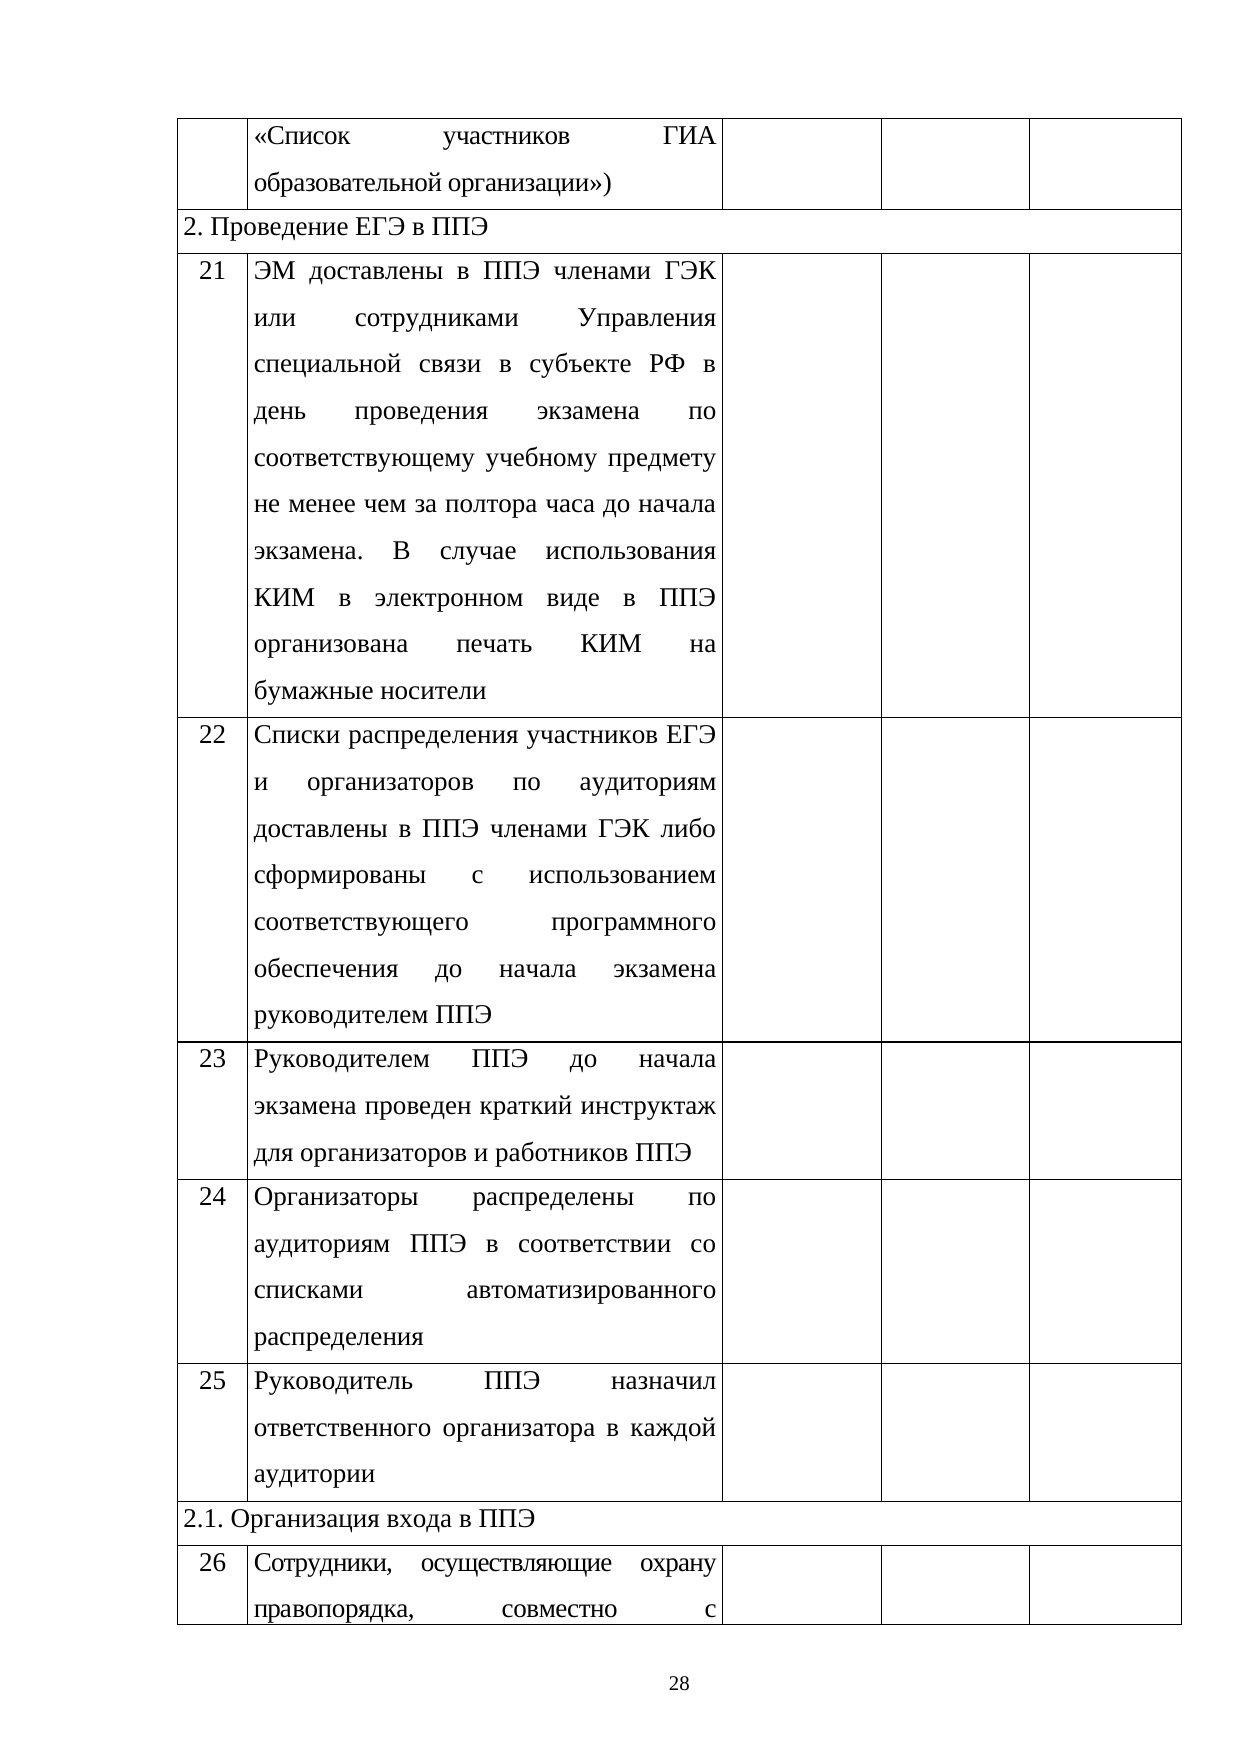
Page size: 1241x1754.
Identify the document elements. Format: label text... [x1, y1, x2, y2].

table_cell [723, 1180, 881, 1363]
table_cell [882, 254, 1029, 717]
table_cell ЭМ доставлены в ППЭ членами ГЭК или сотрудниками Управления специальной связи в субъекте РФ в день проведения экзамена по соответствующему учебному предмету не менее чем за полтора часа до начала экзамена. В случае использования КИМ в электронном виде в ППЭ организована печать КИМ на бумажные носители [248, 254, 722, 717]
table_cell [723, 1043, 881, 1179]
table_cell [1030, 1364, 1181, 1501]
table_cell Списки распределения участников ЕГЭ и организаторов по аудиториям доставлены в ППЭ членами ГЭК либо сформированы с использованием соответствующего программного обеспечения до начала экзамена руководителем ППЭ [248, 718, 722, 1041]
table_cell 21 [178, 254, 247, 717]
table_cell [723, 1364, 881, 1501]
table_cell 2.1. Организация входа в ППЭ [178, 1502, 1181, 1545]
table_cell Организаторы распределены по аудиториям ППЭ в соответствии со списками автоматизированного распределения [248, 1180, 722, 1363]
table_cell 24 [178, 1180, 247, 1363]
table_cell 23 [178, 1043, 247, 1179]
table_cell 22 [178, 718, 247, 1041]
table_cell [882, 1180, 1029, 1363]
table_cell [723, 119, 881, 209]
table_cell [1030, 1546, 1181, 1624]
table_cell [1030, 718, 1181, 1041]
table_cell [882, 119, 1029, 209]
table_cell [1030, 119, 1181, 209]
table_cell Руководитель ППЭ назначил ответственного организатора в каждой аудитории [248, 1364, 722, 1501]
table_cell [723, 718, 881, 1041]
table_cell [1030, 1043, 1181, 1179]
table_cell 26 [178, 1546, 247, 1624]
table_cell [882, 1546, 1029, 1624]
table_cell [1030, 1180, 1181, 1363]
table_cell [723, 1546, 881, 1624]
table_cell 25 [178, 1364, 247, 1501]
table_cell [723, 254, 881, 717]
table_cell [882, 1364, 1029, 1501]
table_cell 2. Проведение ЕГЭ в ППЭ [178, 210, 1181, 253]
table_cell Руководителем ППЭ до начала экзамена проведен краткий инструктаж для организаторов и работников ППЭ [248, 1043, 722, 1179]
table_cell 20 [178, 119, 247, 209]
table_cell [882, 718, 1029, 1041]
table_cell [248, 1546, 722, 1624]
table_cell [1030, 254, 1181, 717]
table_cell [882, 1043, 1029, 1179]
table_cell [248, 119, 722, 209]
